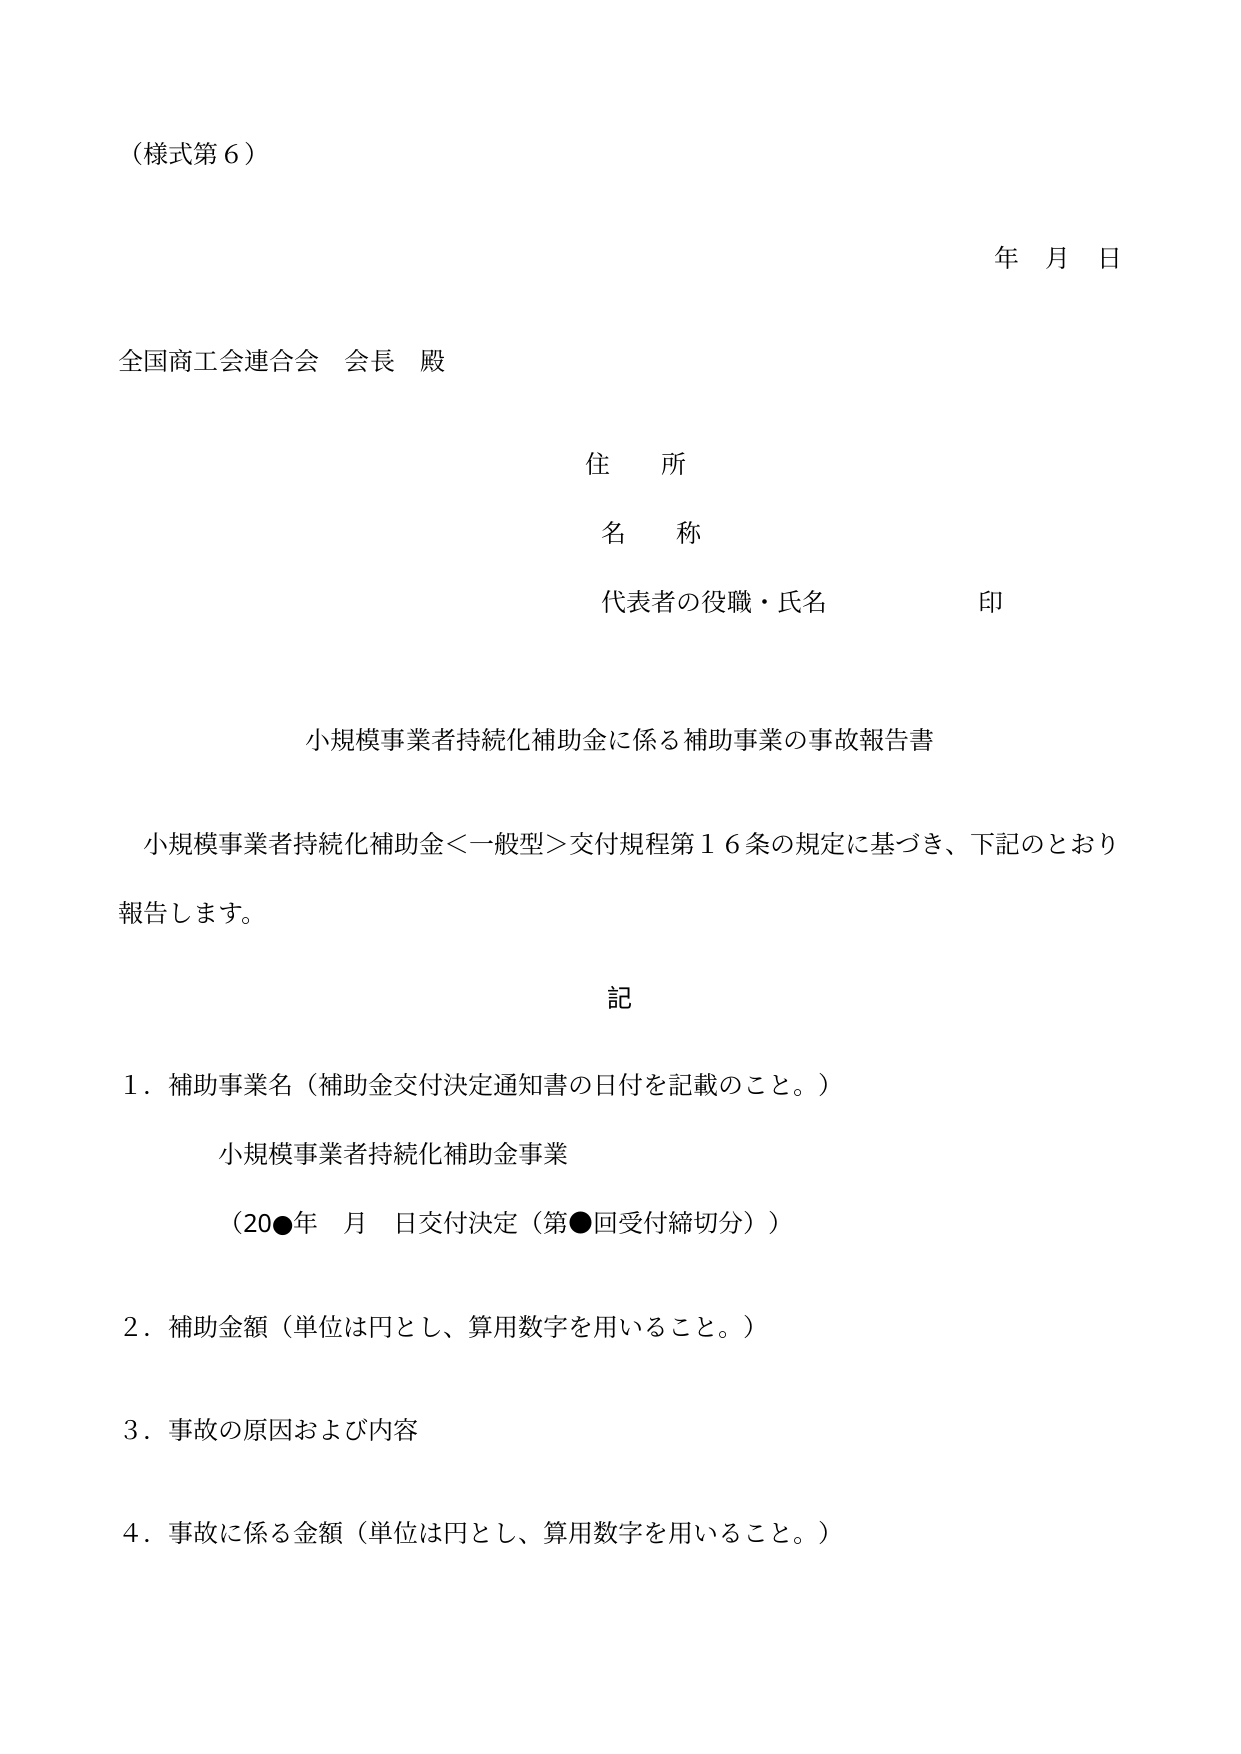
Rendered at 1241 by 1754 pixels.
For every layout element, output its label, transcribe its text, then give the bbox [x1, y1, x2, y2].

text 小規模事業者持続化補助金＜一般型＞交付規程第１６条の規定に基づき、下記のとおり報告します。 [118, 808, 1122, 946]
text ３．事故の原因および内容 [118, 1394, 1122, 1463]
text （20●年 月 日交付決定（第●回受付締切分）） [118, 1187, 1122, 1256]
text 小規模事業者持続化補助金事業 [118, 1118, 1122, 1187]
text 小規模事業者持続化補助金に係る補助事業の事故報告書 [118, 704, 1122, 773]
text 名 称 [118, 498, 1122, 567]
text 全国商工会連合会 会長 殿 [118, 325, 1122, 394]
text ２．補助金額（単位は円とし、算用数字を用いること。） [118, 1291, 1122, 1360]
subtitle 記 [118, 980, 1122, 1015]
text ４．事故に係る金額（単位は円とし、算用数字を用いること。） [118, 1498, 1122, 1567]
text 代表者の役職・氏名 印 [118, 567, 1122, 636]
text （様式第６） [118, 118, 1122, 187]
text １．補助事業名（補助金交付決定通知書の日付を記載のこと。） [118, 1049, 1122, 1118]
text 年 月 日 [118, 222, 1122, 291]
text 住 所 [118, 429, 1122, 498]
